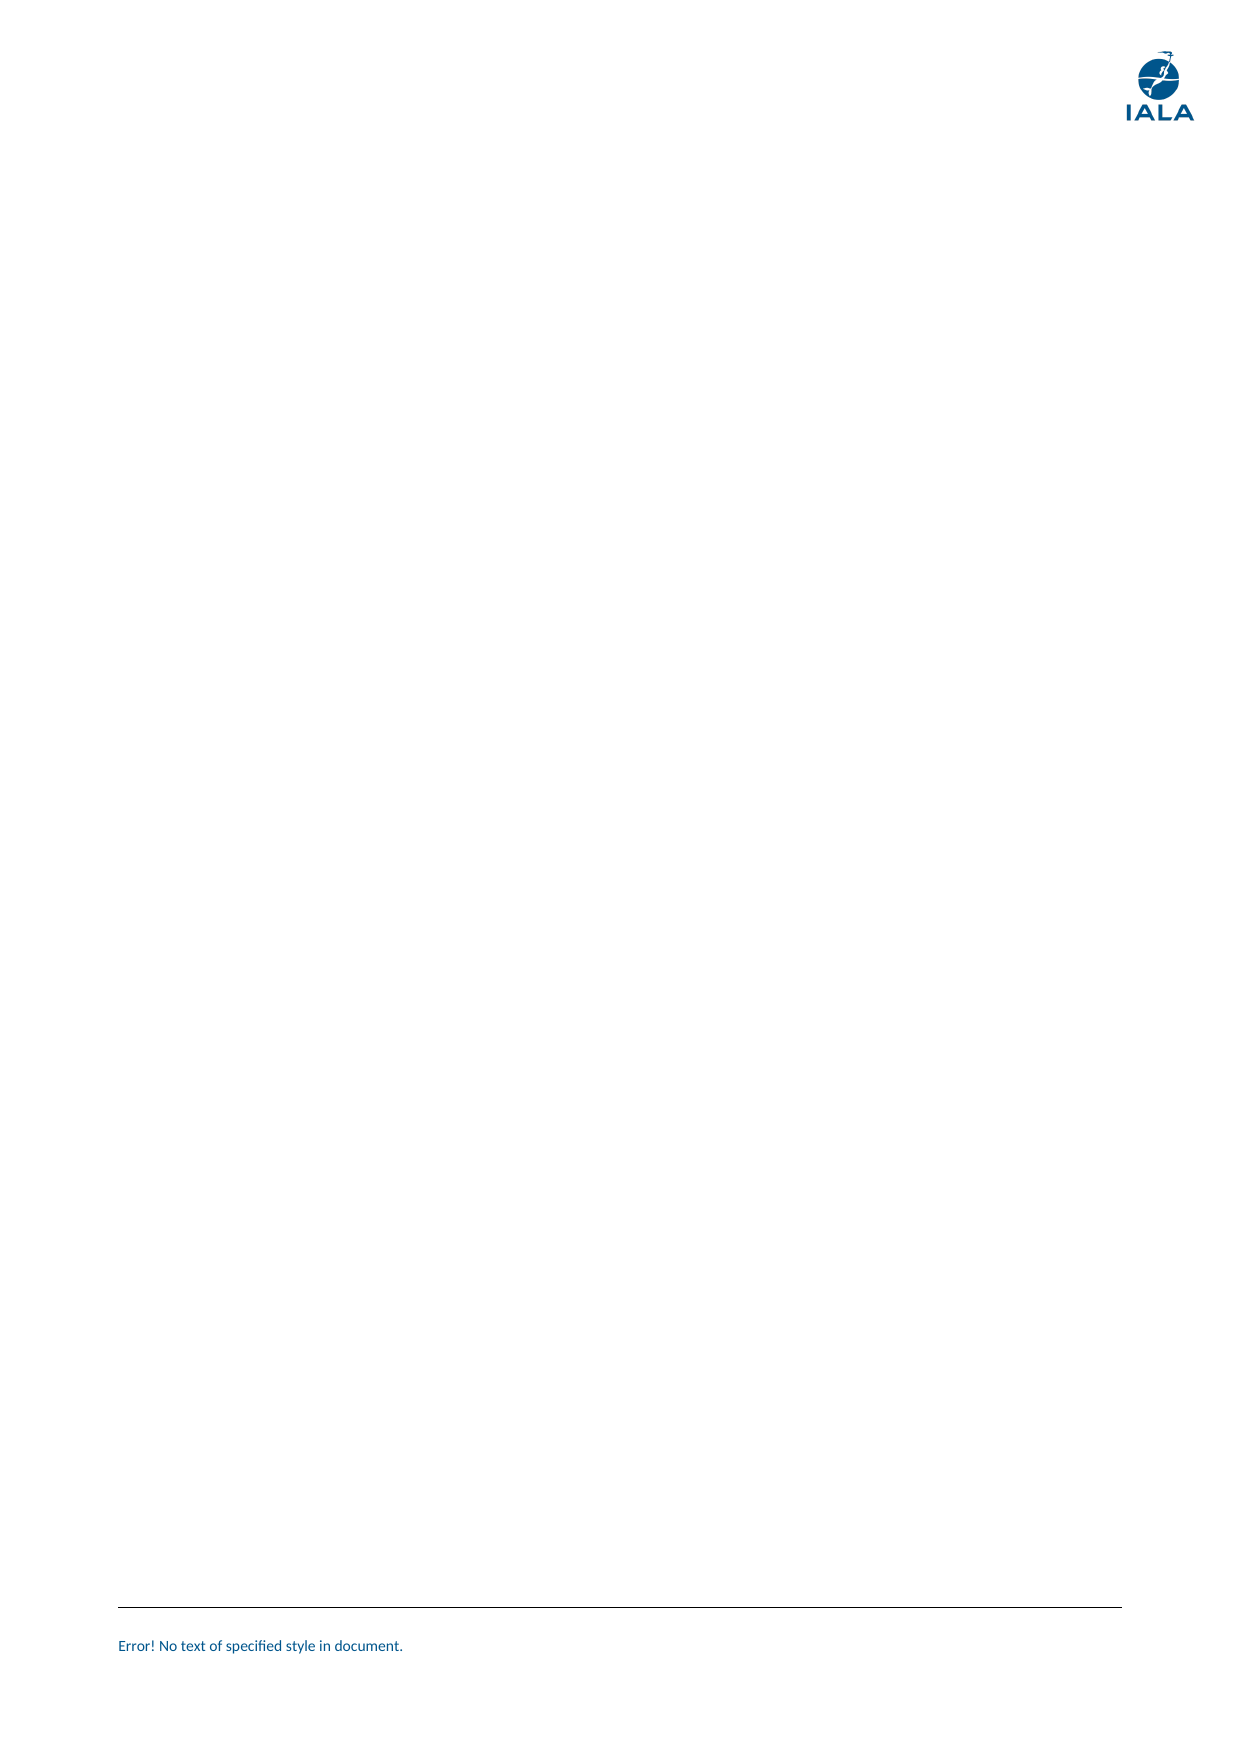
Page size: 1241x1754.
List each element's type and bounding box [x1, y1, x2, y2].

picture [1111, 43, 1206, 136]
